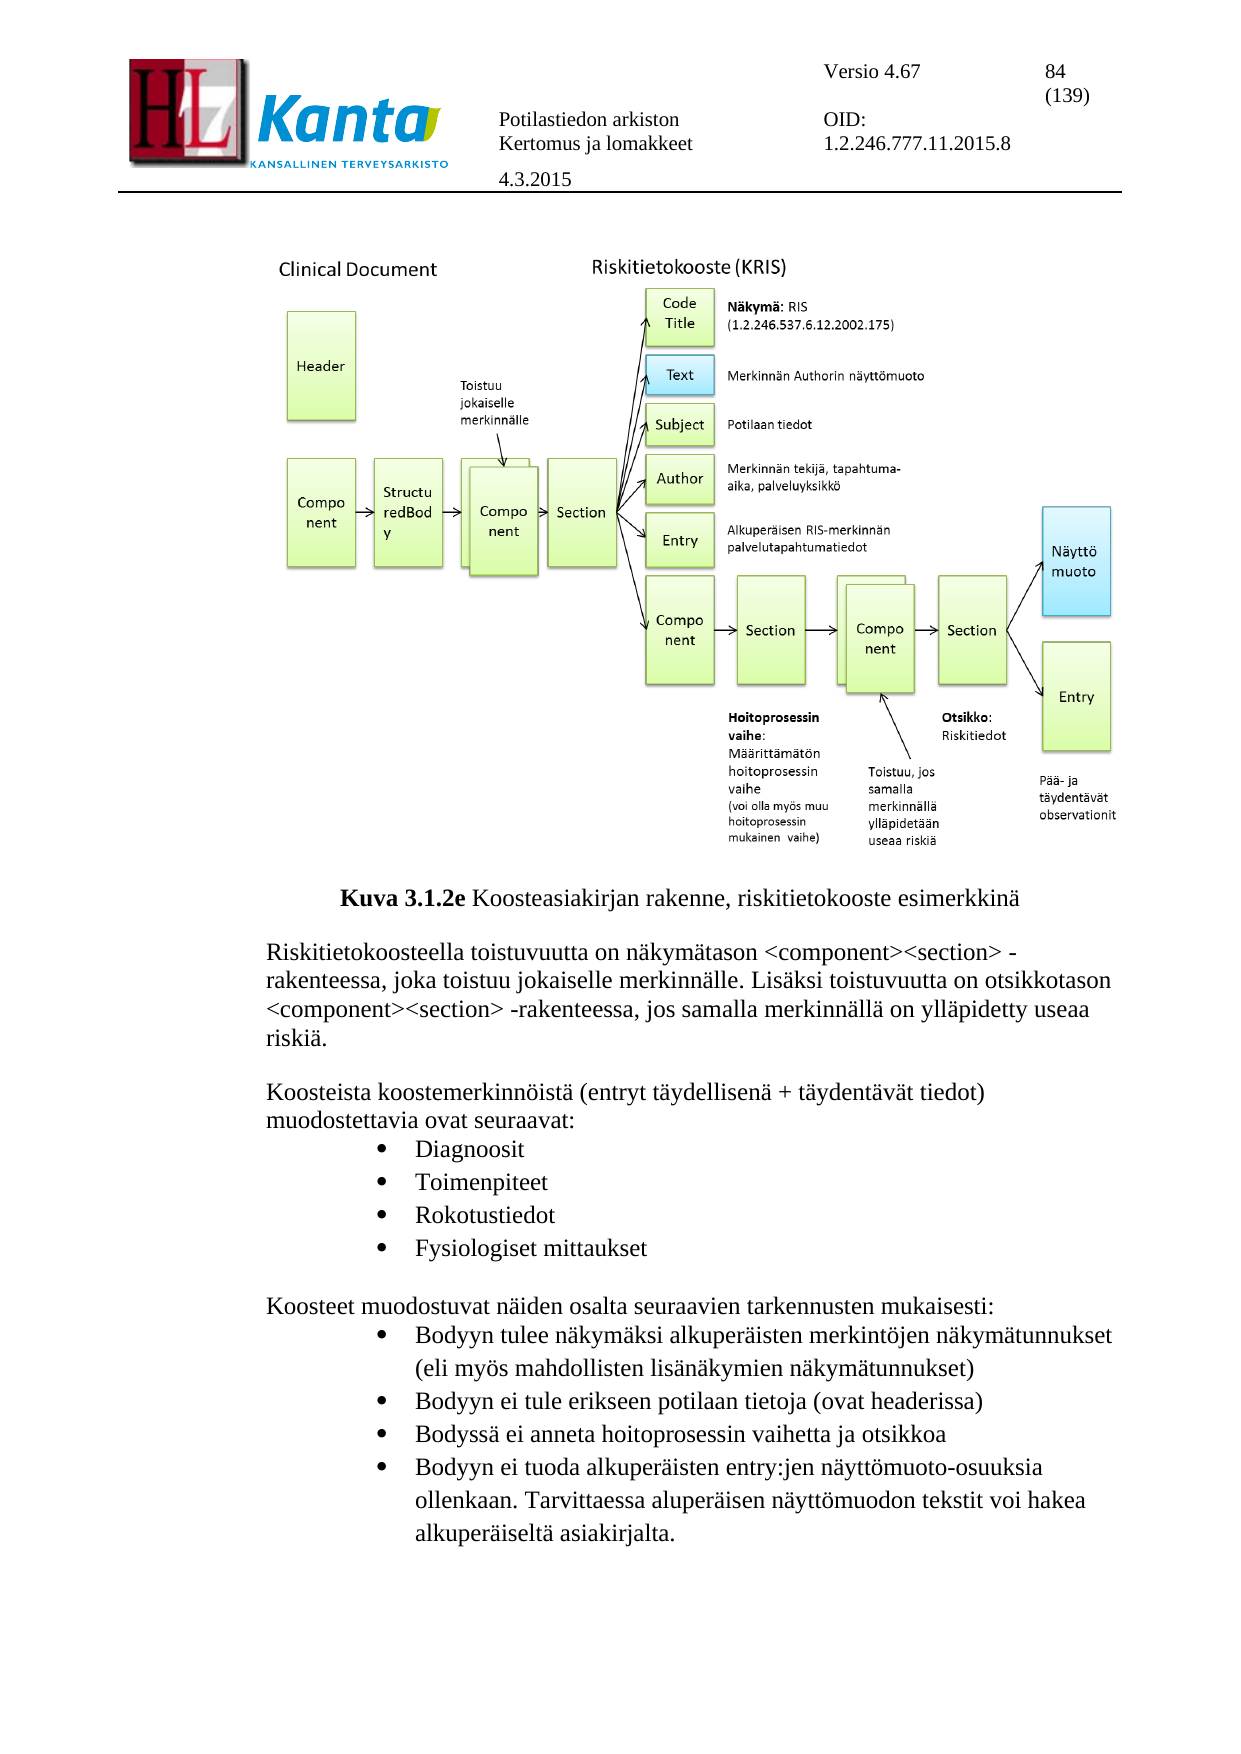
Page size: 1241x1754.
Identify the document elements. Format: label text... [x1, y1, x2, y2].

list Rokotustiedot [377, 1200, 1122, 1229]
picture [129, 59, 448, 168]
list Bodyyn tulee näkymäksi alkuperäisten merkintöjen näkymätunnukset (eli myös mahdollisten lisänäkymien näkymätunnukset) [377, 1320, 1122, 1382]
list Diagnoosit [377, 1134, 1122, 1163]
list Fysiologiset mittaukset [377, 1233, 1122, 1262]
picture [265, 246, 1132, 858]
text Koosteet muodostuvat näiden osalta seuraavien tarkennusten mukaisesti: [266, 1291, 1122, 1320]
text Kuva 3.1.2e Koosteasiakirjan rakenne, riskitietokooste esimerkkinä [340, 883, 1122, 912]
picture [274, 95, 288, 112]
text Riskitietokoosteella toistuvuutta on näkymätason <component><section> -rakenteessa, joka toistuu jokaiselle merkinnälle. Lisäksi toistuvuutta on otsikkotason <component><section> -rakenteessa, jos samalla merkinnällä on ylläpidetty useaa riskiä. [266, 937, 1122, 1052]
list Bodyyn ei tule erikseen potilaan tietoja (ovat headerissa) [377, 1386, 1122, 1415]
text Koosteista koostemerkinnöistä (entryt täydellisenä + täydentävät tiedot) muodostettavia ovat seuraavat: [266, 1077, 1122, 1134]
list Bodyssä ei anneta hoitoprosessin vaihetta ja otsikkoa [377, 1419, 1122, 1448]
list Bodyyn ei tuoda alkuperäisten entry:jen näyttömuoto-osuuksia ollenkaan. Tarvittaessa aluperäisen näyttömuodon tekstit voi hakea alkuperäiseltä asiakirjalta. [377, 1452, 1122, 1547]
list Toimenpiteet [377, 1167, 1122, 1196]
